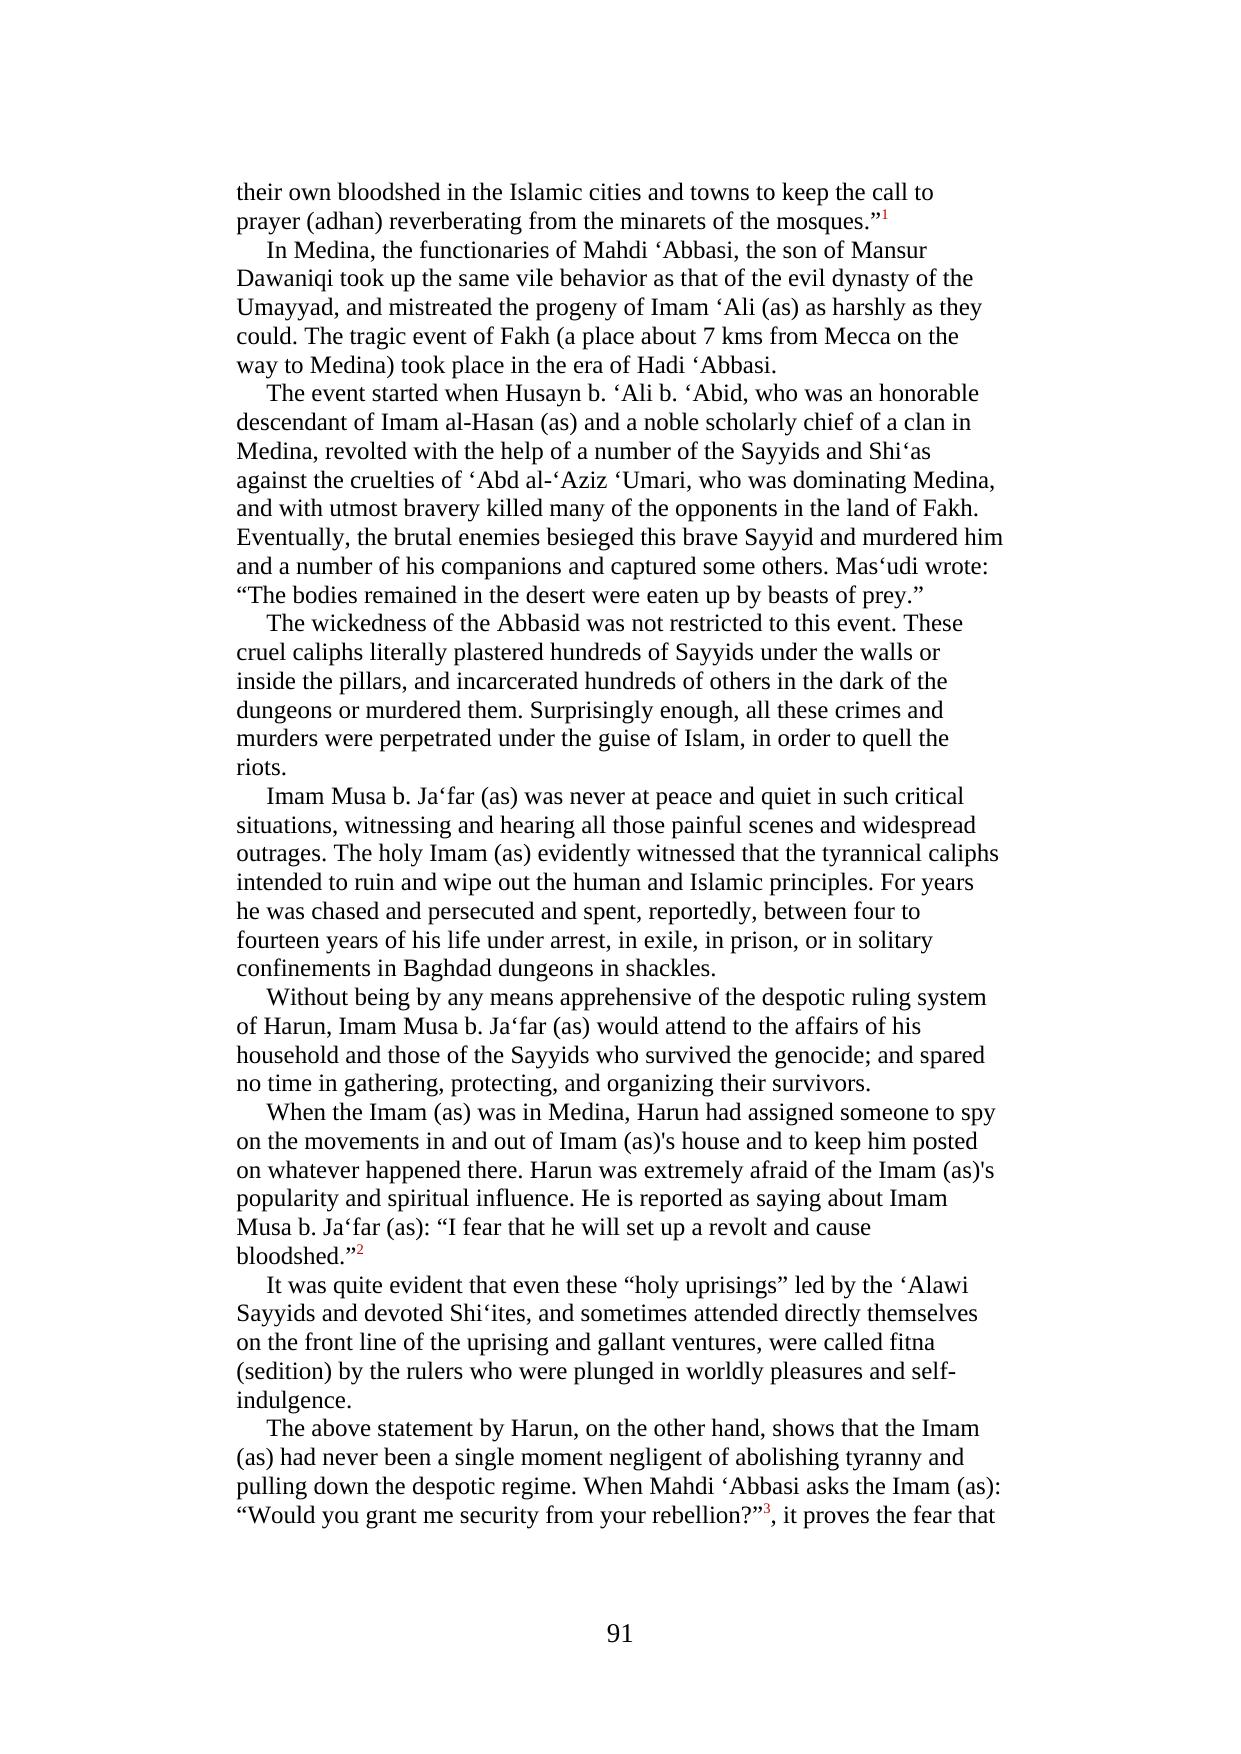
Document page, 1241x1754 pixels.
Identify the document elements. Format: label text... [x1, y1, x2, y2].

text The event started when Husayn b. ‘Ali b. ‘Abid, who was an honorable descendant of Imam al-Hasan (as) and a noble scholarly chief of a clan in Medina, revolted with the help of a number of the Sayyids and Shi‘as against the cruelties of ‘Abd al-‘Aziz ‘Umari, who was dominating Medina, and with utmost bravery killed many of the opponents in the land of Fakh. Eventually, the brutal enemies besieged this brave Sayyid and murdered him and a number of his companions and captured some others. Mas‘udi wrote: “The bodies remained in the desert were eaten up by beasts of prey.” [236, 378, 1004, 608]
text When the Imam (as) was in Medina, Harun had assigned someone to spy on the movements in and out of Imam (as)'s house and to keep him posted on whatever happened there. Harun was extremely afraid of the Imam (as)'s popularity and spiritual influence. He is reported as saying about Imam Musa b. Ja‘far (as): “I fear that he will set up a revolt and cause bloodshed.”2 [236, 1097, 1004, 1270]
text The wickedness of the Abbasid was not restricted to this event. These cruel caliphs literally plastered hundreds of Sayyids under the walls or inside the pillars, and incarcerated hundreds of others in the dark of the dungeons or murdered them. Surprisingly enough, all these crimes and murders were perpetrated under the guise of Islam, in order to quell the riots. [236, 608, 1004, 781]
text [236, 1413, 1004, 1528]
text Imam Musa b. Ja‘far (as) was never at peace and quiet in such critical situations, witnessing and hearing all those painful scenes and widespread outrages. The holy Imam (as) evidently witnessed that the tyrannical caliphs intended to ruin and wipe out the human and Islamic principles. For years he was chased and persecuted and spent, reportedly, between four to fourteen years of his life under arrest, in exile, in prison, or in solitary confinements in Baghdad dungeons in shackles. [236, 781, 1004, 982]
text It was quite evident that even these “holy uprisings” led by the ‘Alawi Sayyids and devoted Shi‘ites, and sometimes attended directly themselves on the front line of the uprising and gallant ventures, were called fitna (sedition) by the rulers who were plunged in worldly pleasures and self-indulgence. [236, 1270, 1004, 1413]
text Without being by any means apprehensive of the despotic ruling system of Harun, Imam Musa b. Ja‘far (as) would attend to the affairs of his household and those of the Sayyids who survived the genocide; and spared no time in gathering, protecting, and organizing their survivors. [236, 982, 1004, 1097]
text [236, 177, 1004, 235]
text In Medina, the functionaries of Mahdi ‘Abbasi, the son of Mansur Dawaniqi took up the same vile behavior as that of the evil dynasty of the Umayyad, and mistreated the progeny of Imam ‘Ali (as) as harshly as they could. The tragic event of Fakh (a place about 7 kms from Mecca on the way to Medina) took place in the era of Hadi ‘Abbasi. [236, 235, 1004, 378]
